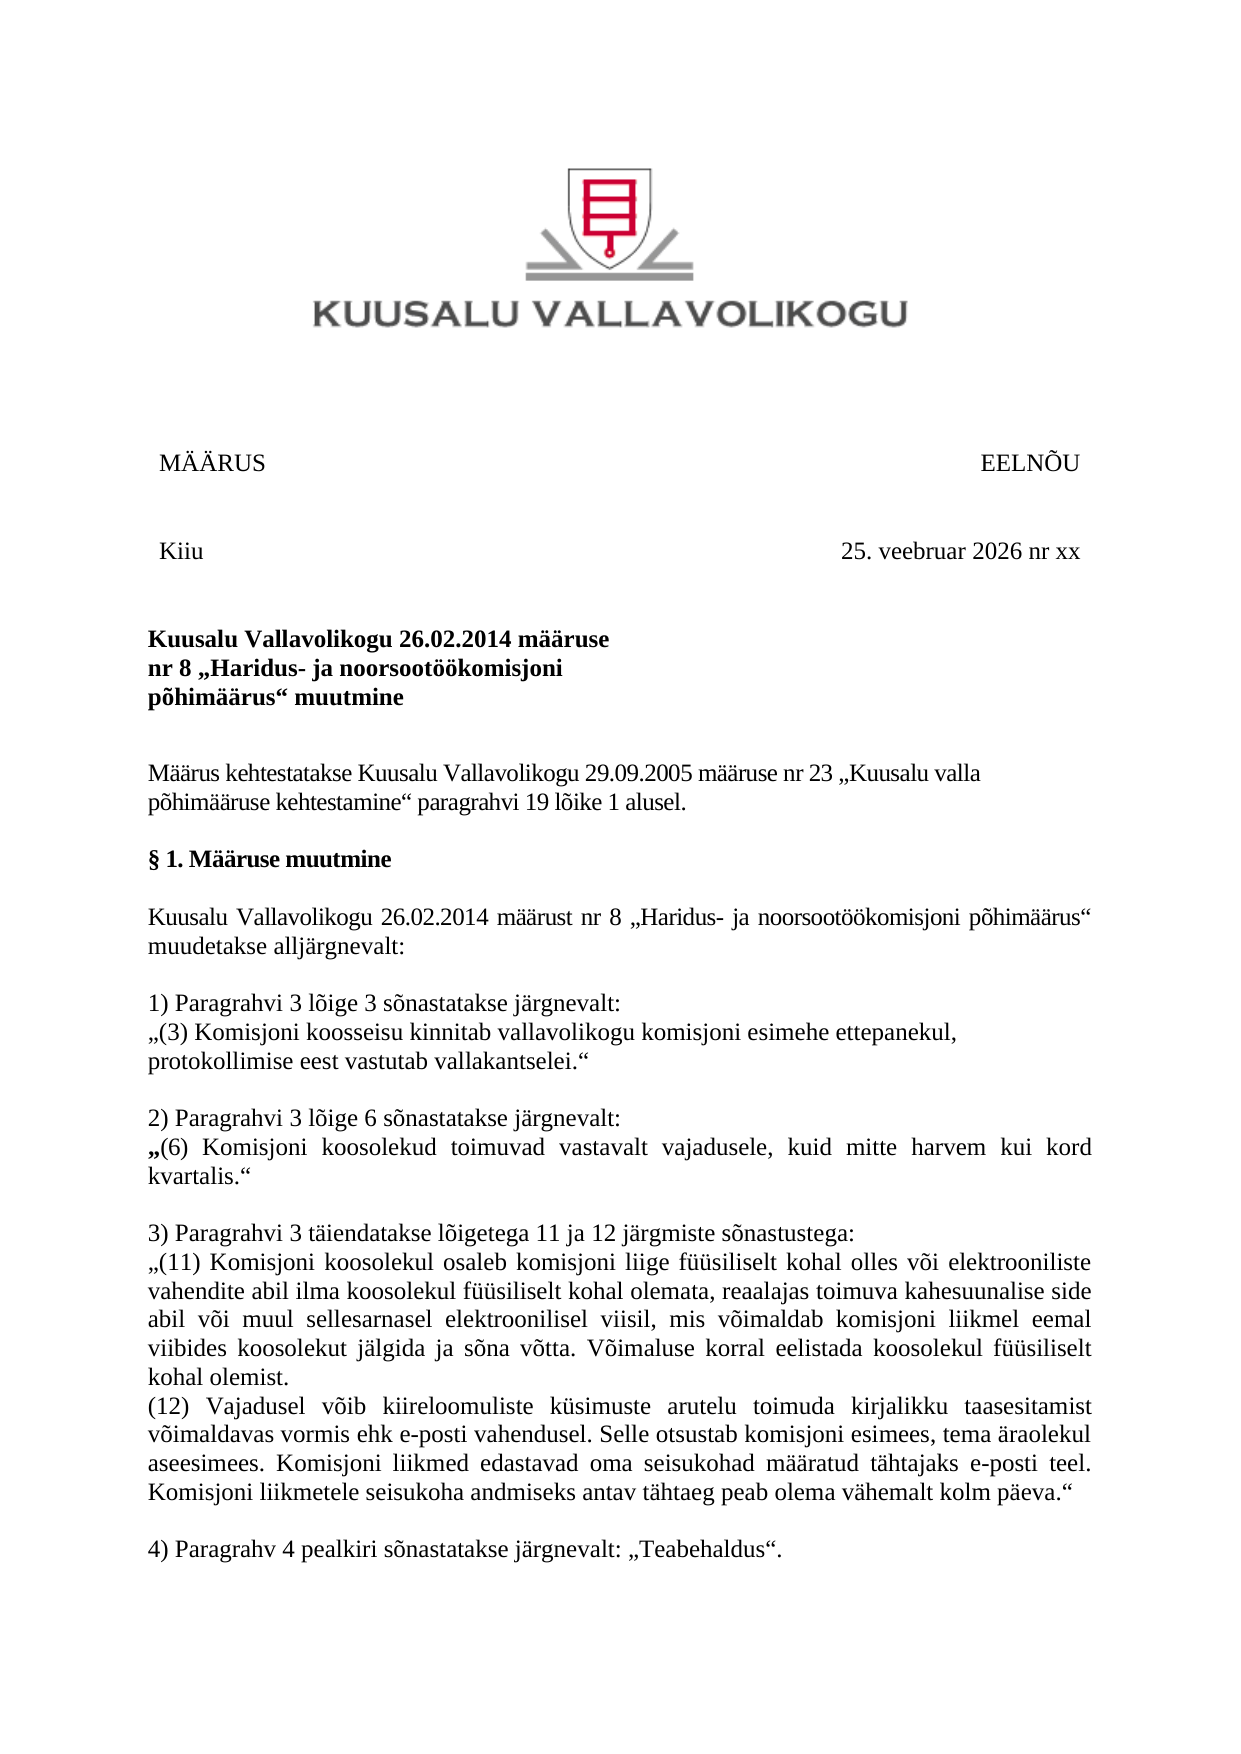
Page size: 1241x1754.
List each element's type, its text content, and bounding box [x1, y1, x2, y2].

text „(3) Komisjoni koosseisu kinnitab vallavolikogu komisjoni esimehe ettepanekul, protokollimise eest vastutab vallakantselei.“ [148, 1017, 1093, 1074]
table_header EELNÕU [620, 448, 1092, 478]
text 1) Paragrahvi 3 lõige 3 sõnastatakse järgnevalt: [148, 988, 1093, 1017]
text Kuusalu Vallavolikogu 26.02.2014 määrust nr 8 „Haridus- ja noorsootöökomisjoni põhimäärus“ muudetakse alljärgnevalt: [148, 902, 1093, 959]
picture [279, 147, 961, 362]
table_header Kiiu [148, 536, 619, 567]
text 3) Paragrahvi 3 täiendatakse lõigetega 11 ja 12 järgmiste sõnastustega: [148, 1218, 1093, 1247]
text nr 8 „Haridus- ja noorsootöökomisjoni põhimäärus“ muutmine [148, 653, 679, 711]
text „(6) Komisjoni koosolekud toimuvad vastavalt vajadusele, kuid mitte harvem kui kord kvartalis.“ [148, 1132, 1093, 1189]
text Määrus kehtestatakse Kuusalu Vallavolikogu 29.09.2005 määruse nr 23 „Kuusalu valla põhimääruse kehtestamine“ paragrahvi 19 lõike 1 alusel. [148, 758, 1093, 816]
text 4) Paragrahv 4 pealkiri sõnastatakse järgnevalt: „Teabehaldus“. [148, 1534, 1093, 1563]
table_header MÄÄRUS [148, 448, 619, 478]
text § 1. Määruse muutmine [148, 844, 1093, 873]
table_header 25. veebruar 2026 nr xx [620, 536, 1092, 567]
text (12) Vajadusel võib kiireloomuliste küsimuste arutelu toimuda kirjalikku taasesitamist võimaldavas vormis ehk e-posti vahendusel. Selle otsustab komisjoni esimees, tema äraolekul aseesimees. Komisjoni liikmed edastavad oma seisukohad määratud tähtajaks e-posti teel. Komisjoni liikmetele seisukoha andmiseks antav tähtaeg peab olema vähemalt kolm päeva.“ [148, 1391, 1093, 1506]
text Kuusalu Vallavolikogu 26.02.2014 määruse [148, 624, 679, 653]
text 2) Paragrahvi 3 lõige 6 sõnastatakse järgnevalt: [148, 1103, 1093, 1132]
text „(11) Komisjoni koosolekul osaleb komisjoni liige füüsiliselt kohal olles või elektrooniliste vahendite abil ilma koosolekul füüsiliselt kohal olemata, reaalajas toimuva kahesuunalise side abil või muul sellesarnasel elektroonilisel viisil, mis võimaldab komisjoni liikmel eemal viibides koosolekut jälgida ja sõna võtta. Võimaluse korral eelistada koosolekul füüsiliselt kohal olemist. [148, 1247, 1093, 1391]
